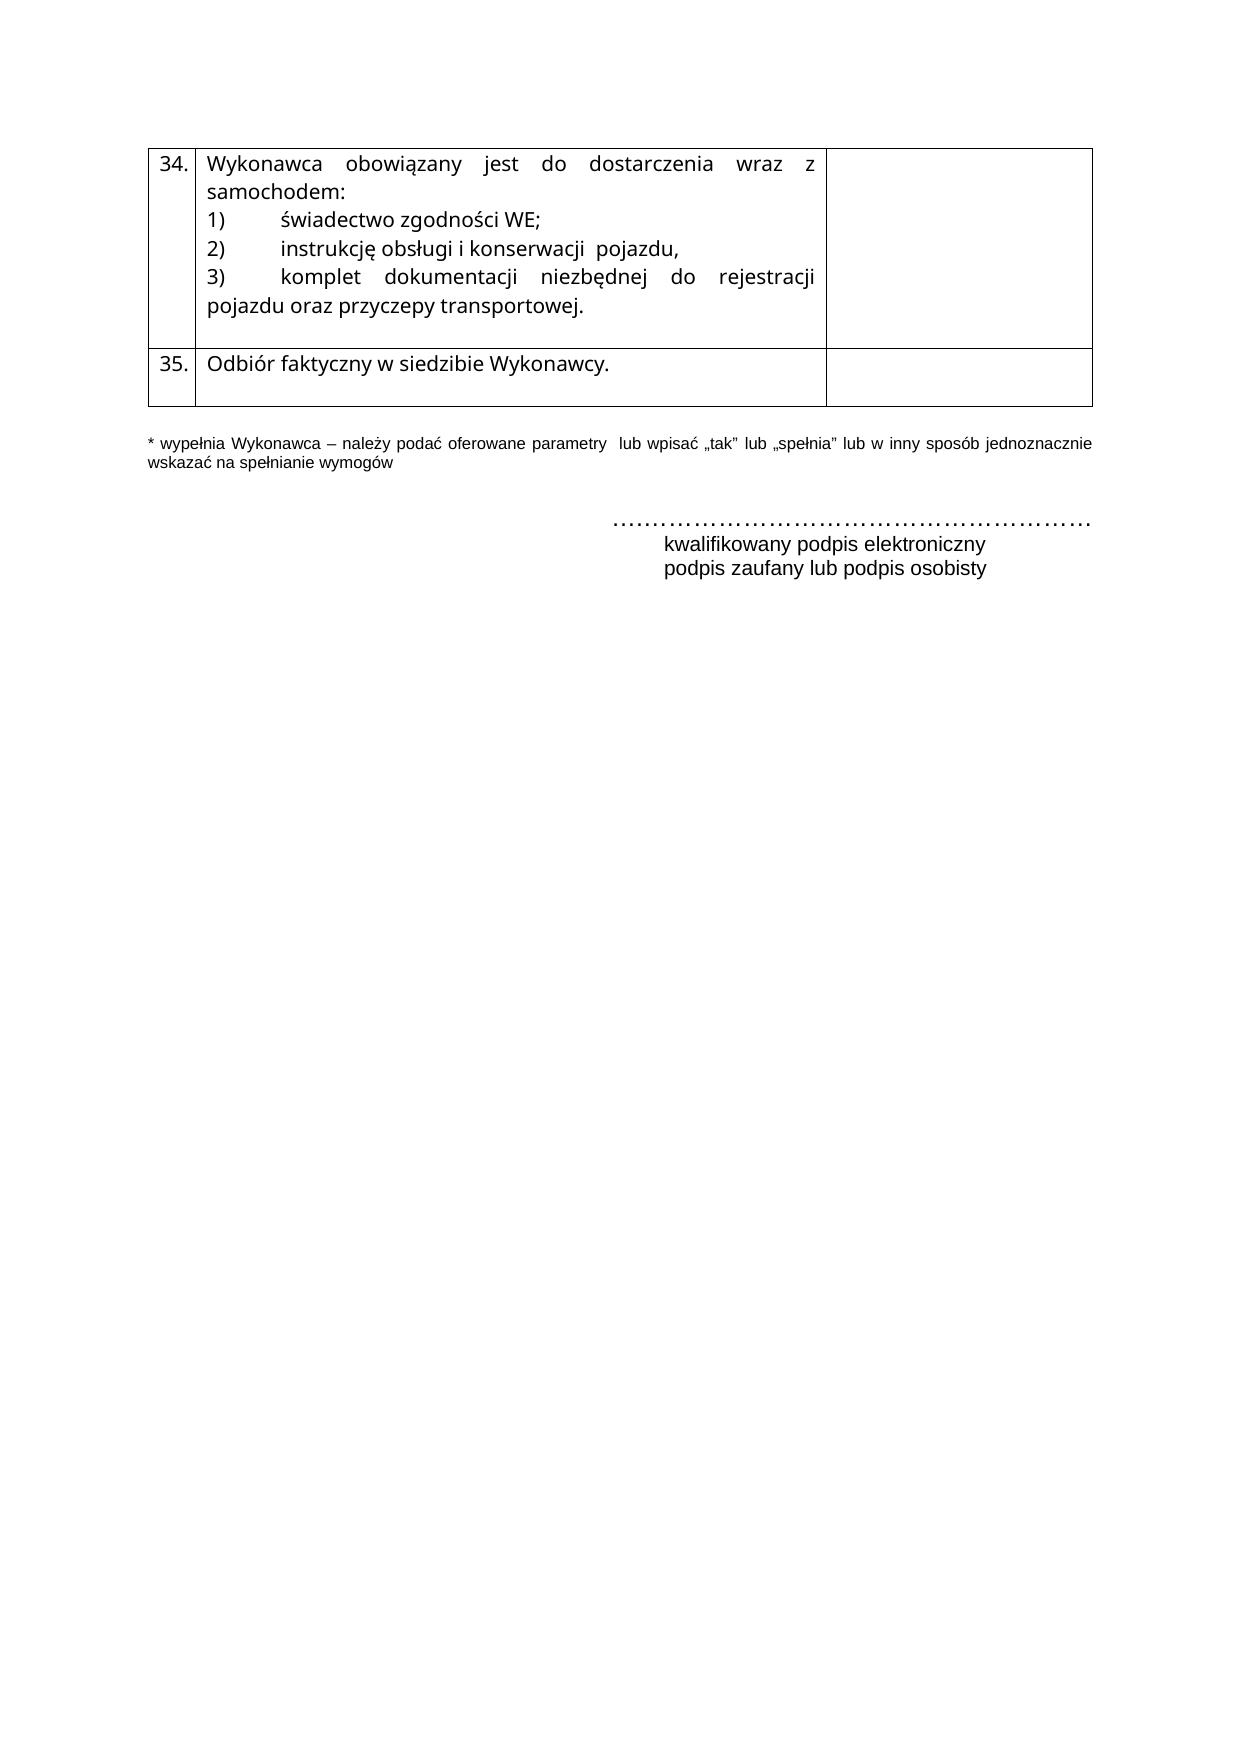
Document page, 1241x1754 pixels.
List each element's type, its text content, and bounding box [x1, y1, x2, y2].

table_cell [149, 149, 195, 348]
text podpis zaufany lub podpis osobisty [148, 555, 1063, 579]
table_cell [827, 149, 1092, 348]
table_cell Odbiór faktyczny w siedzibie Wykonawcy. [196, 349, 826, 406]
text kwalifikowany podpis elektroniczny [148, 531, 1093, 555]
text ….……………………………………………… [148, 503, 1093, 531]
table_cell Wykonawca obowiązany jest do dostarczenia wraz z samochodem: 1) świadectwo zgodności WE; 2) instrukcję obsługi i konserwacji pojazdu, 3) komplet dokumentacji niezbędnej do rejestracji pojazdu oraz przyczepy transportowej. [196, 149, 826, 348]
text * wypełnia Wykonawca – należy podać oferowane parametry lub wpisać „tak” lub „spełnia” lub w inny sposób jednoznacznie wskazać na spełnianie wymogów [148, 434, 1093, 472]
table_cell [827, 349, 1092, 406]
table_cell [149, 349, 195, 406]
